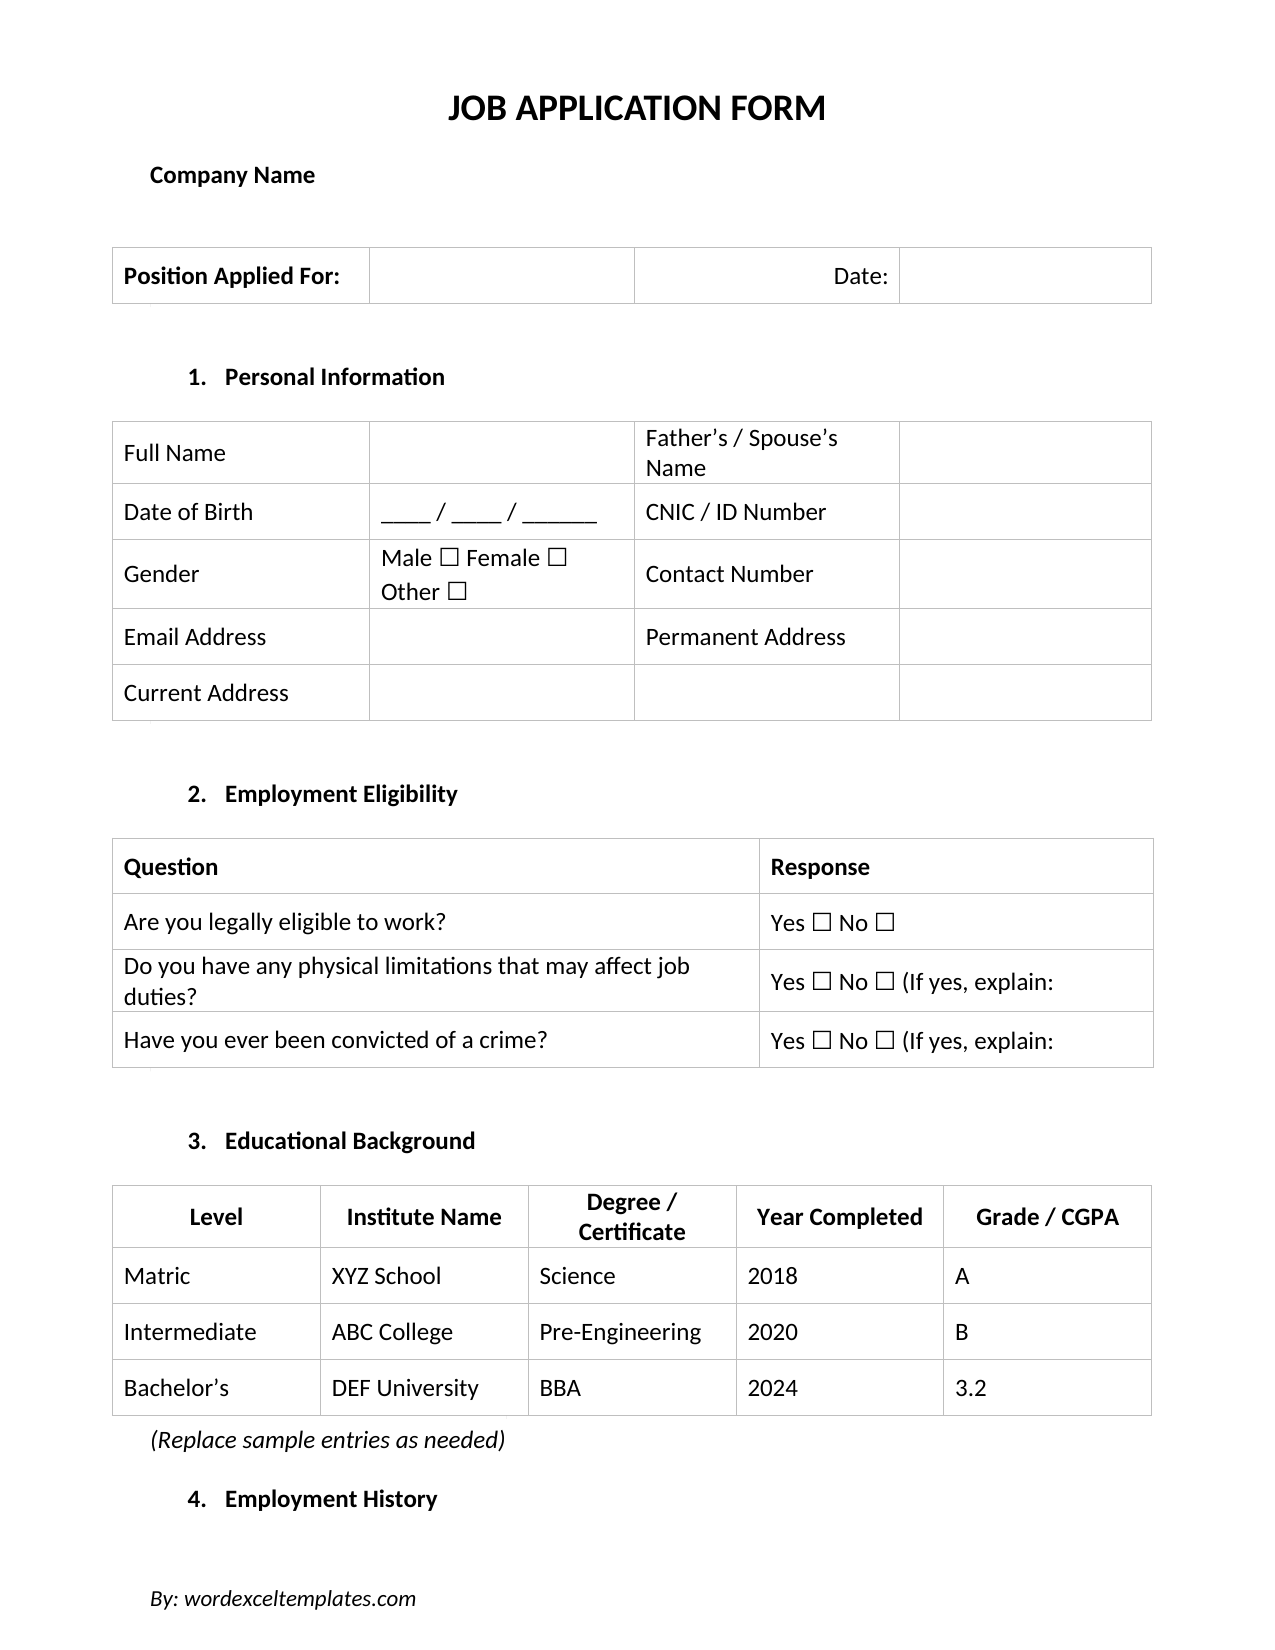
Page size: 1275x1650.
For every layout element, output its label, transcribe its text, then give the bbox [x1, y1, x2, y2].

table_header Level [113, 1186, 320, 1247]
table_cell Gender [113, 540, 369, 608]
table_cell Pre-Engineering [529, 1304, 736, 1359]
table_header [370, 422, 634, 483]
table_cell [635, 665, 899, 719]
table_cell 3.2 [944, 1360, 1151, 1414]
table_cell 2024 [737, 1360, 943, 1414]
table_cell Yes ☐ No ☐ (If yes, explain: [760, 1012, 1153, 1067]
table_header Degree / Certificate [529, 1186, 736, 1247]
table_header Grade / CGPA [944, 1186, 1151, 1247]
table_header Date: [635, 248, 899, 303]
table_cell 2018 [737, 1248, 943, 1303]
table_cell Contact Number [635, 540, 899, 608]
table_cell Email Address [113, 609, 369, 664]
table_cell DEF University [321, 1360, 528, 1414]
table_header Response [760, 839, 1153, 893]
table_cell CNIC / ID Number [635, 484, 899, 539]
list Educational Background [187, 1125, 1125, 1156]
table_header Institute Name [321, 1186, 528, 1247]
list Personal Information [187, 361, 1125, 392]
table_cell Science [529, 1248, 736, 1303]
table_header Year Completed [737, 1186, 943, 1247]
table_cell 2020 [737, 1304, 943, 1359]
table_cell Male ☐ Female ☐ Other ☐ [370, 540, 634, 608]
table_cell B [944, 1304, 1151, 1359]
table_header [370, 248, 634, 303]
table_cell Yes ☐ No ☐ [760, 894, 1153, 949]
table_cell ____ / ____ / ______ [370, 484, 634, 539]
table_cell Matric [113, 1248, 320, 1303]
text JOB APPLICATION FORM [150, 84, 1125, 130]
table_cell Bachelor’s [113, 1360, 320, 1414]
list Employment Eligibility [187, 778, 1125, 808]
table_cell [900, 665, 1151, 719]
table_header Father’s / Spouse’s Name [635, 422, 899, 483]
table_cell A [944, 1248, 1151, 1303]
table_cell ABC College [321, 1304, 528, 1359]
table_cell [900, 484, 1151, 539]
table_cell Current Address [113, 665, 369, 719]
table_cell XYZ School [321, 1248, 528, 1303]
table_header [900, 248, 1151, 303]
table_cell BBA [529, 1360, 736, 1414]
table_cell Do you have any physical limitations that may affect job duties? [113, 950, 759, 1011]
table_cell [370, 609, 634, 664]
table_cell Yes ☐ No ☐ (If yes, explain: [760, 950, 1153, 1011]
table_header Position Applied For: [113, 248, 369, 303]
table_header Question [113, 839, 759, 893]
list Employment History [187, 1483, 1125, 1514]
table_cell Date of Birth [113, 484, 369, 539]
table_header [900, 422, 1151, 483]
table_cell [900, 609, 1151, 664]
text Company Name [150, 159, 1125, 218]
text (Replace sample entries as needed) [150, 1416, 1125, 1454]
table_cell Are you legally eligible to work? [113, 894, 759, 949]
table_cell Permanent Address [635, 609, 899, 664]
table_header Full Name [113, 422, 369, 483]
table_cell [900, 540, 1151, 608]
table_cell Intermediate [113, 1304, 320, 1359]
table_cell [370, 665, 634, 719]
table_cell Have you ever been convicted of a crime? [113, 1012, 759, 1067]
